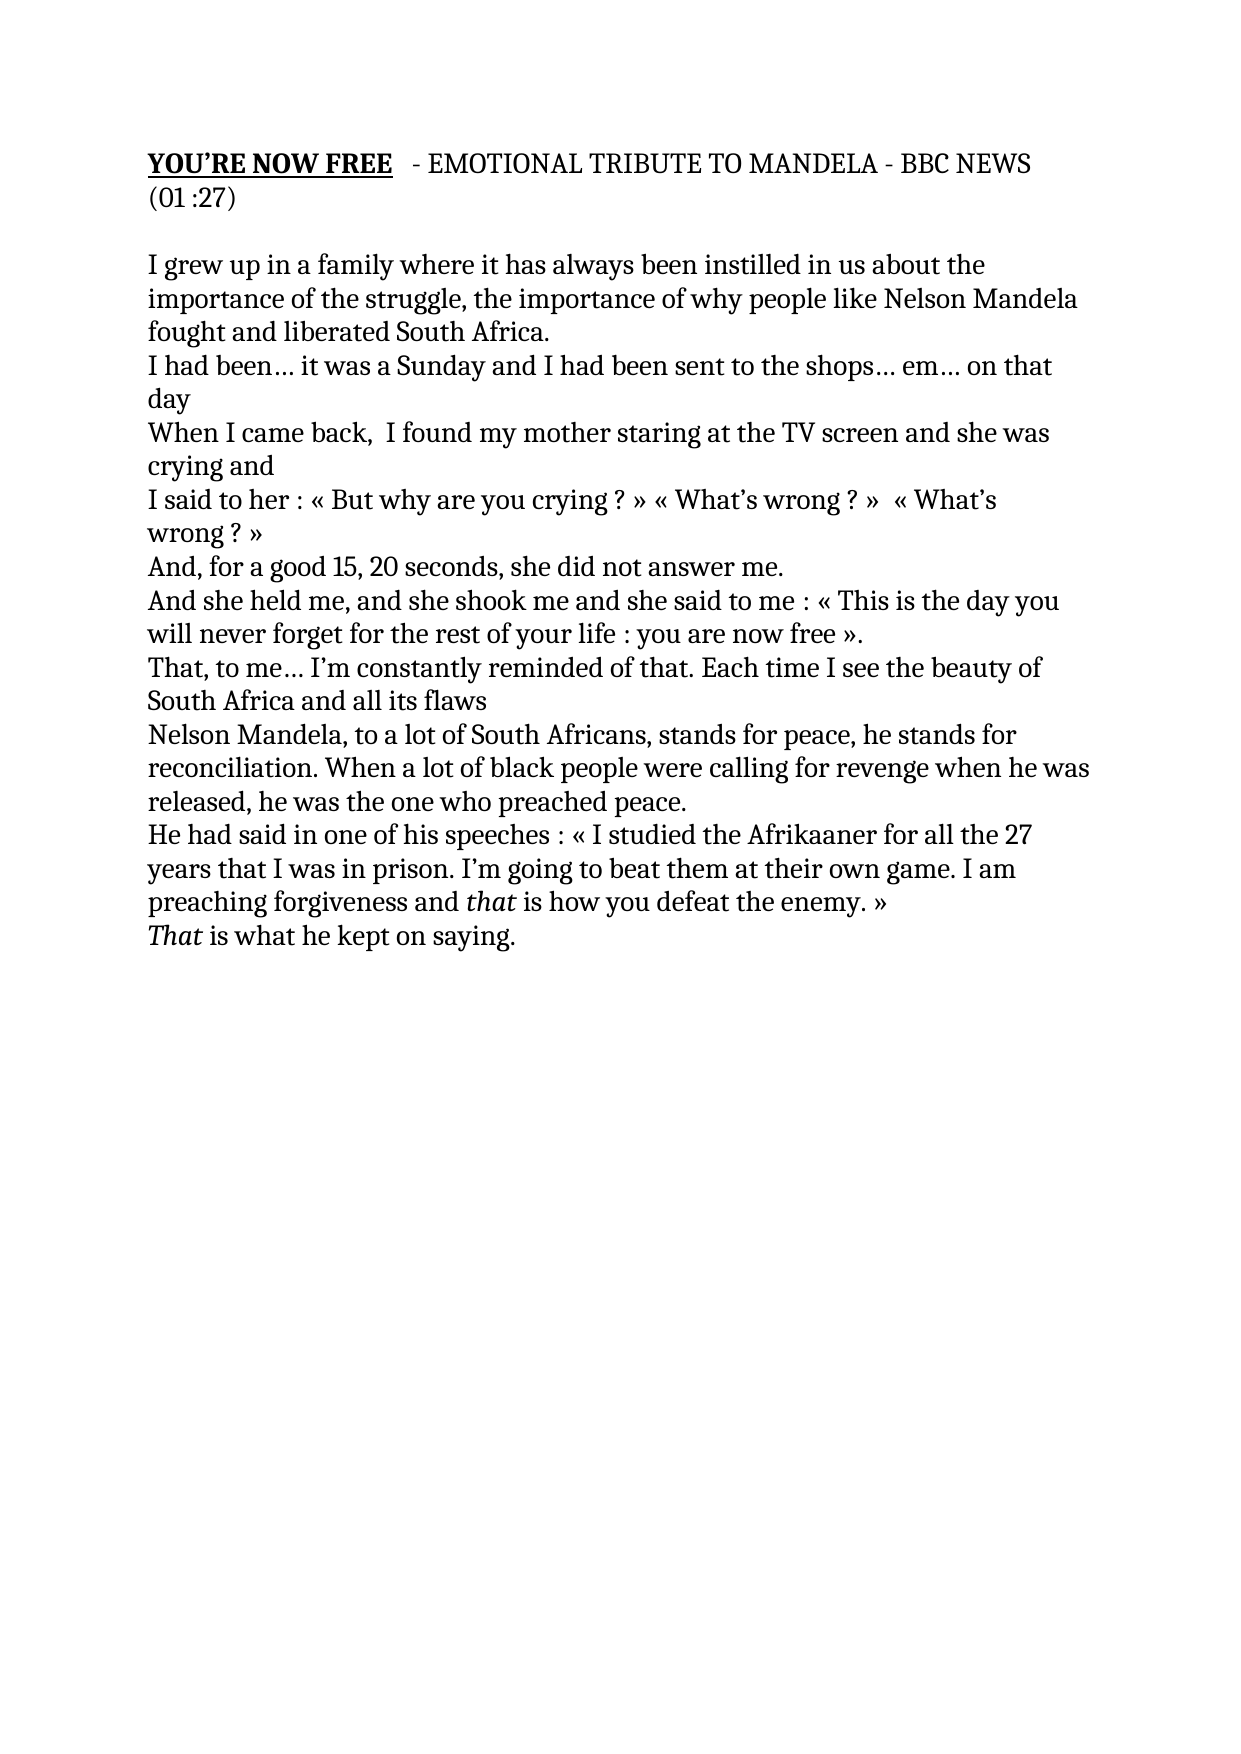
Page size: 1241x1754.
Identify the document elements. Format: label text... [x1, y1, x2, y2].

text And she held me, and she shook me and she said to me : « This is the day you will never forget for the rest of your life : you are now free ». [148, 584, 1093, 651]
text That is what he kept on saying. [148, 919, 1093, 953]
text That, to me… I’m constantly reminded of that. Each time I see the beauty of South Africa and all its flaws [148, 651, 1093, 718]
text And, for a good 15, 20 seconds, she did not answer me. [148, 550, 1093, 584]
text YOU’RE NOW FREE - EMOTIONAL TRIBUTE TO MANDELA - BBC NEWS (01 :27) [148, 148, 1093, 215]
text He had said in one of his speeches : « I studied the Afrikaaner for all the 27 years that I was in prison. I’m going to beat them at their own game. I am preaching forgiveness and that is how you defeat the enemy. » [148, 818, 1093, 919]
text Nelson Mandela, to a lot of South Africans, stands for peace, he stands for reconciliation. When a lot of black people were calling for revenge when he was released, he was the one who preached peace. [148, 718, 1093, 818]
text I grew up in a family where it has always been instilled in us about the importance of the struggle, the importance of why people like Nelson Mandela fought and liberated South Africa. [148, 248, 1093, 349]
text I had been… it was a Sunday and I had been sent to the shops… em… on that day [148, 349, 1093, 416]
text I said to her : « But why are you crying ? » « What’s wrong ? » « What’s wrong ? » [148, 483, 1093, 550]
text When I came back, I found my mother staring at the TV screen and she was crying and [148, 416, 1093, 483]
